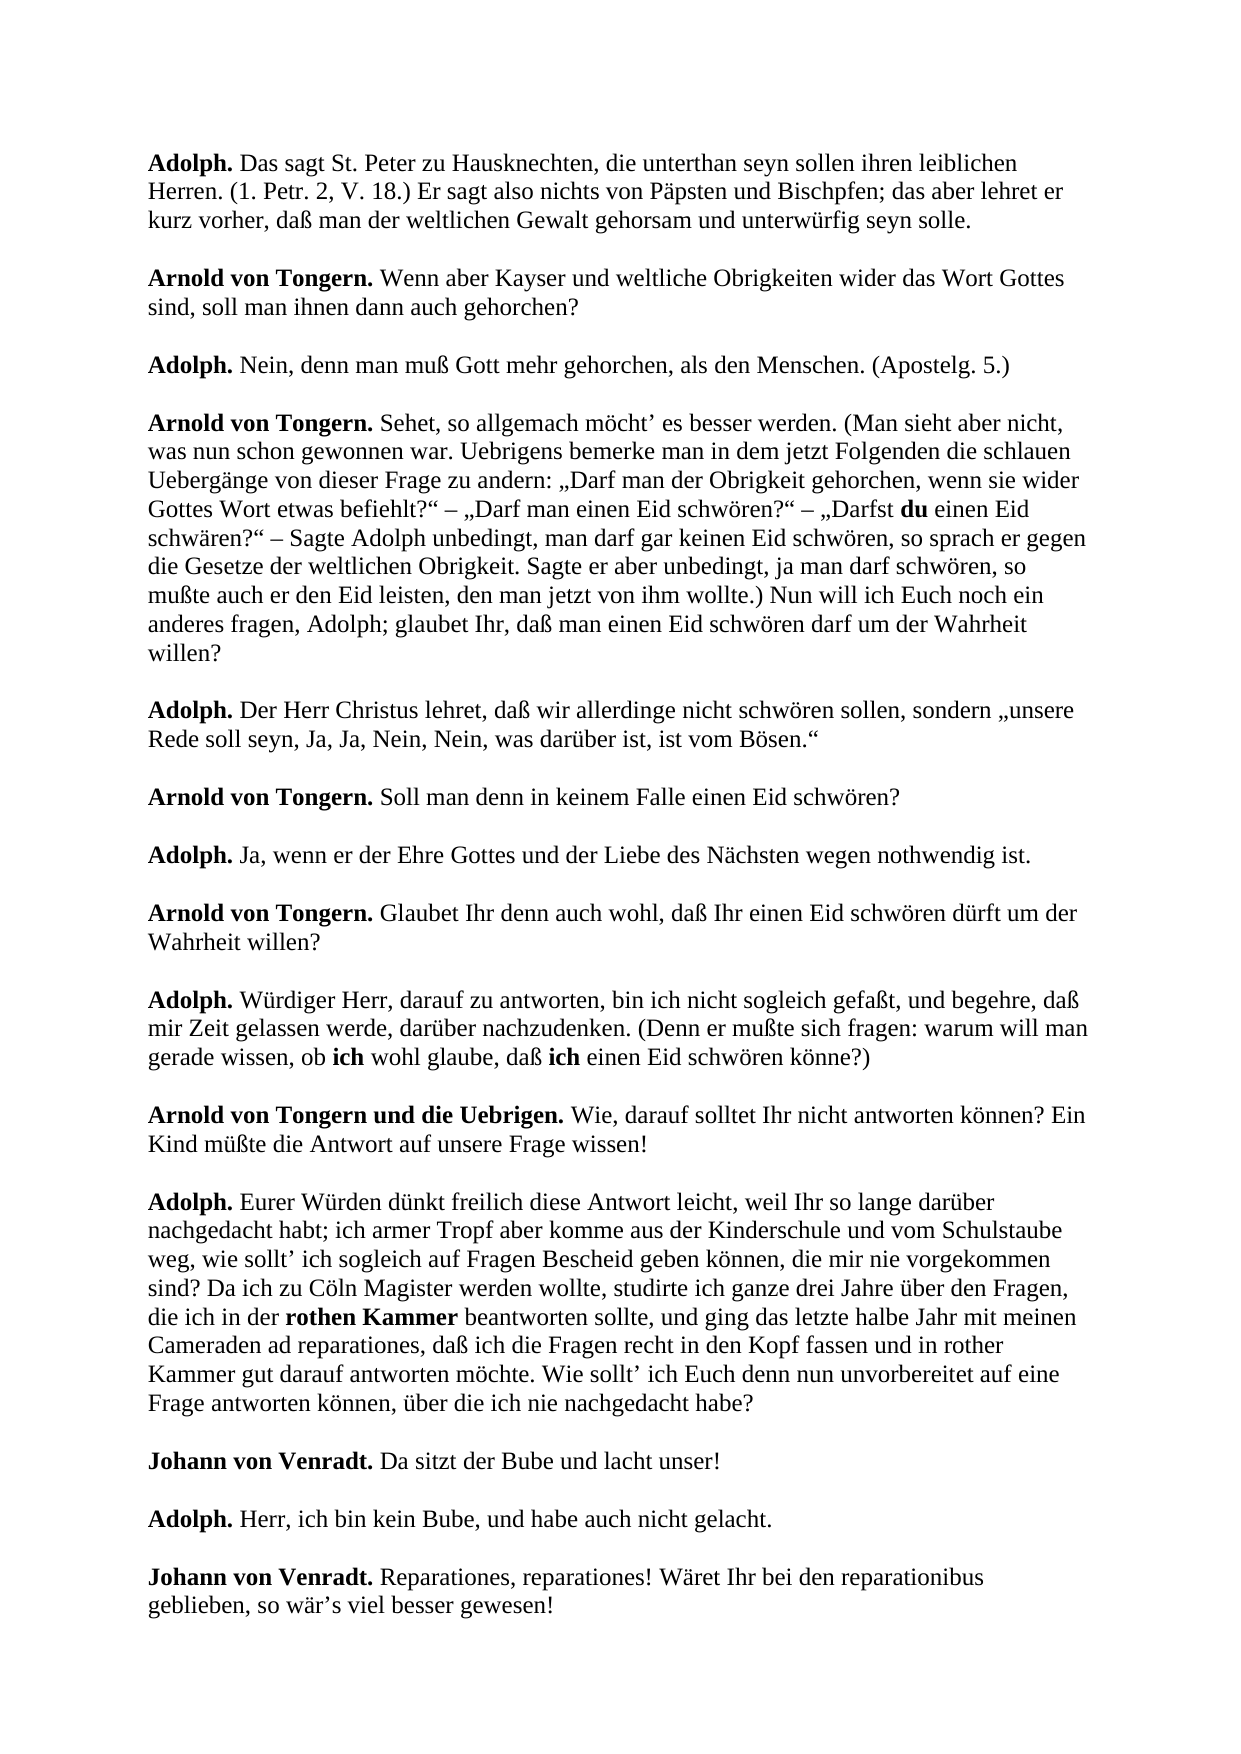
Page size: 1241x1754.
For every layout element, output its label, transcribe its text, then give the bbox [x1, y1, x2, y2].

text Arnold von Tongern. Glaubet Ihr denn auch wohl, daß Ihr einen Eid schwören dürft um der Wahrheit willen? [148, 898, 1093, 956]
text Arnold von Tongern. Sehet, so allgemach möcht’ es besser werden. (Man sieht aber nicht, was nun schon gewonnen war. Uebrigens bemerke man in dem jetzt Folgenden die schlauen Uebergänge von dieser Frage zu andern: „Darf man der Obrigkeit gehorchen, wenn sie wider Gottes Wort etwas befiehlt?“ – „Darf man einen Eid schwören?“ – „Darfst du einen Eid schwären?“ – Sagte Adolph unbedingt, man darf gar keinen Eid schwören, so sprach er gegen die Gesetze der weltlichen Obrigkeit. Sagte er aber unbedingt, ja man darf schwören, so mußte auch er den Eid leisten, den man jetzt von ihm wollte.) Nun will ich Euch noch ein anderes fragen, Adolph; glaubet Ihr, daß man einen Eid schwören darf um der Wahrheit willen? [148, 408, 1093, 666]
text Adolph. Nein, denn man muß Gott mehr gehorchen, als den Menschen. (Apostelg. 5.) [148, 350, 1093, 378]
text Arnold von Tongern. Soll man denn in keinem Falle einen Eid schwören? [148, 782, 1093, 811]
text Johann von Venradt. Da sitzt der Bube und lacht unser! [148, 1446, 1093, 1475]
text Adolph. Herr, ich bin kein Bube, und habe auch nicht gelacht. [148, 1504, 1093, 1533]
text Adolph. Eurer Würden dünkt freilich diese Antwort leicht, weil Ihr so lange darüber nachgedacht habt; ich armer Tropf aber komme aus der Kinderschule und vom Schulstaube weg, wie sollt’ ich sogleich auf Fragen Bescheid geben können, die mir nie vorgekommen sind? Da ich zu Cöln Magister werden wollte, studirte ich ganze drei Jahre über den Fragen, die ich in der rothen Kammer beantworten sollte, und ging das letzte halbe Jahr mit meinen Cameraden ad reparationes, daß ich die Fragen recht in den Kopf fassen und in rother Kammer gut darauf antworten möchte. Wie sollt’ ich Euch denn nun unvorbereitet auf eine Frage antworten können, über die ich nie nachgedacht habe? [148, 1187, 1093, 1417]
text Adolph. Würdiger Herr, darauf zu antworten, bin ich nicht sogleich gefaßt, und begehre, daß mir Zeit gelassen werde, darüber nachzudenken. (Denn er mußte sich fragen: warum will man gerade wissen, ob ich wohl glaube, daß ich einen Eid schwören könne?) [148, 985, 1093, 1071]
text Adolph. Ja, wenn er der Ehre Gottes und der Liebe des Nächsten wegen nothwendig ist. [148, 840, 1093, 869]
text Arnold von Tongern und die Uebrigen. Wie, darauf solltet Ihr nicht antworten können? Ein Kind müßte die Antwort auf unsere Frage wissen! [148, 1100, 1093, 1158]
text Johann von Venradt. Reparationes, reparationes! Wäret Ihr bei den reparationibus geblieben, so wär’s viel besser gewesen! [148, 1562, 1093, 1619]
text Arnold von Tongern. Wenn aber Kayser und weltliche Obrigkeiten wider das Wort Gottes sind, soll man ihnen dann auch gehorchen? [148, 263, 1093, 321]
text Adolph. Der Herr Christus lehret, daß wir allerdinge nicht schwören sollen, sondern „unsere Rede soll seyn, Ja, Ja, Nein, Nein, was darüber ist, ist vom Bösen.“ [148, 696, 1093, 753]
text Adolph. Das sagt St. Peter zu Hausknechten, die unterthan seyn sollen ihren leiblichen Herren. (1. Petr. 2, V. 18.) Er sagt also nichts von Päpsten und Bischpfen; das aber lehret er kurz vorher, daß man der weltlichen Gewalt gehorsam und unterwürfig seyn solle. [148, 148, 1093, 234]
